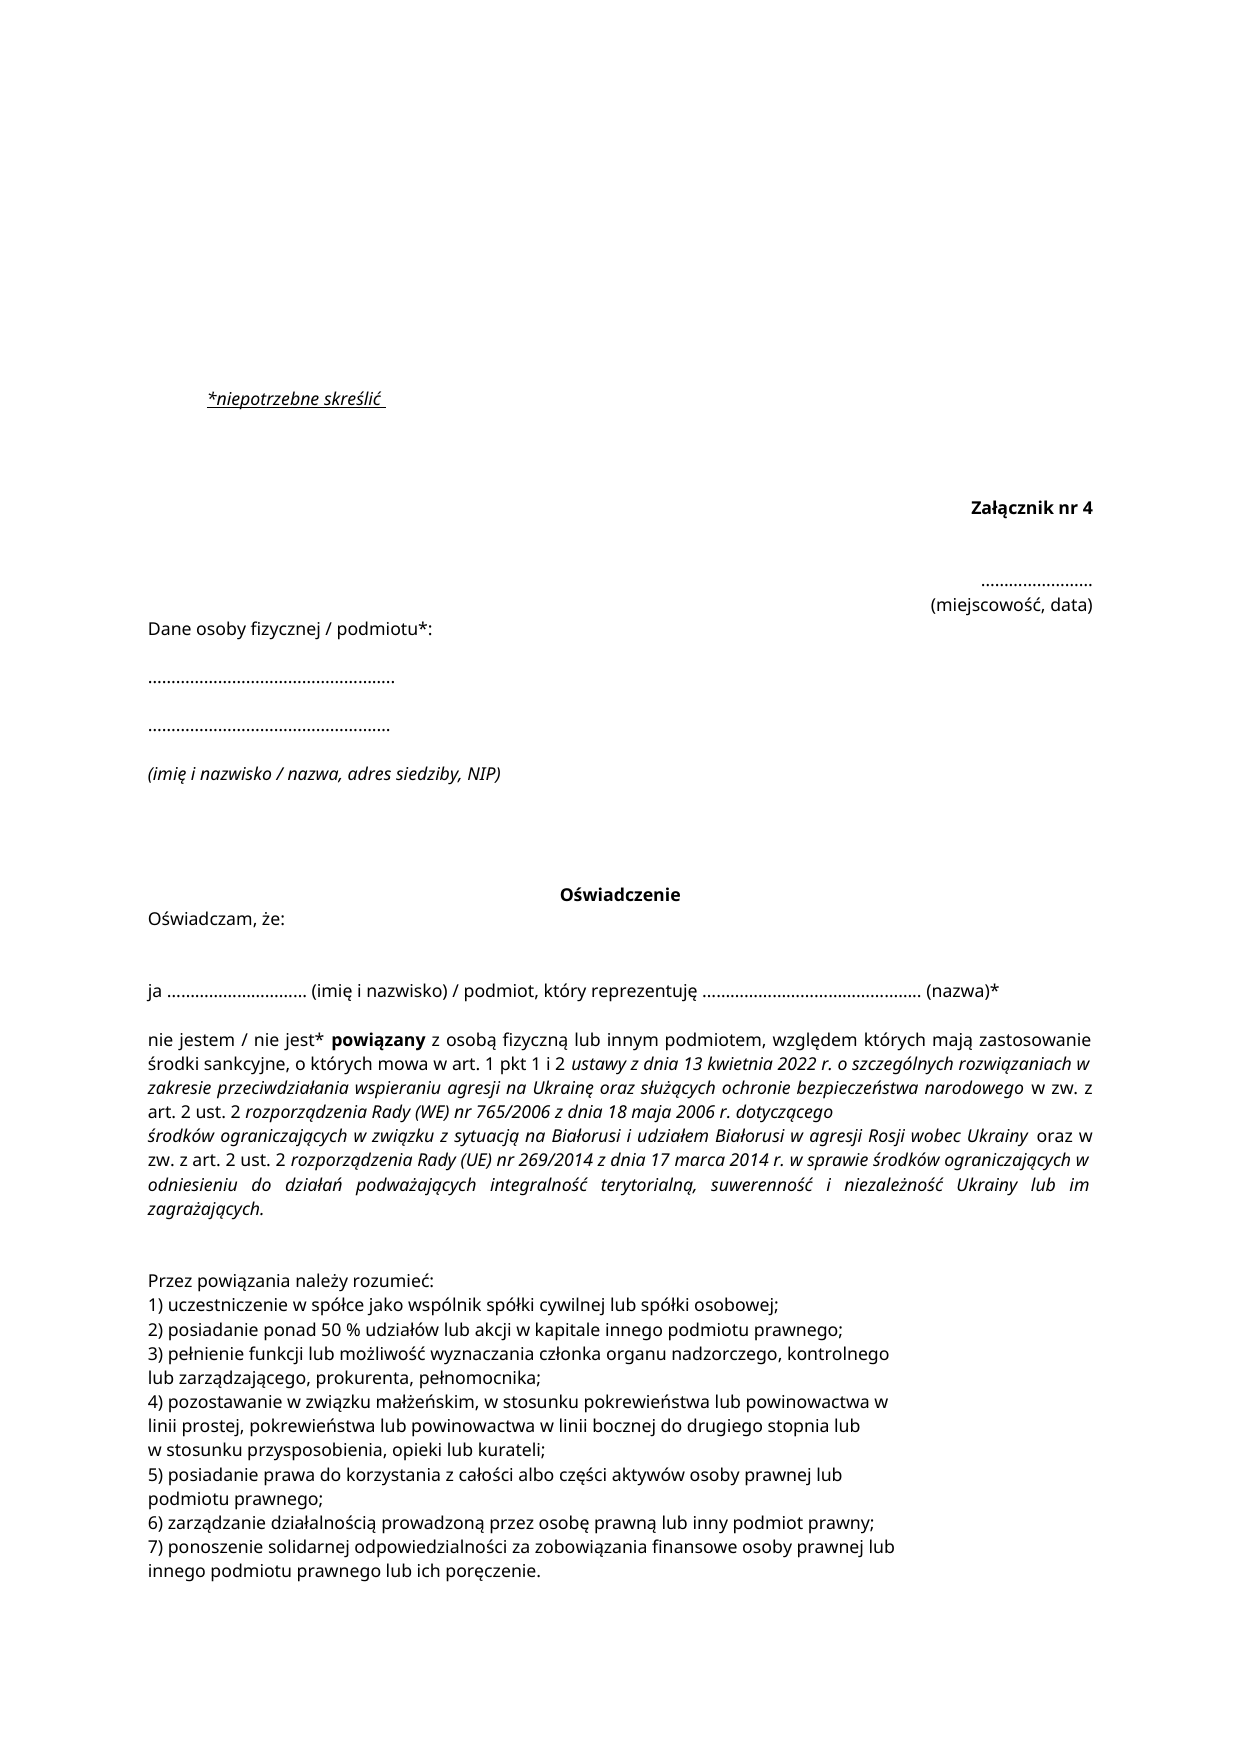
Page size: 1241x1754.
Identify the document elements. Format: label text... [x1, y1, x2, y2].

text ………………………………………….… [148, 713, 1093, 737]
text środków ograniczających w związku z sytuacją na Białorusi i udziałem Białorusi w agresji Rosji wobec Ukrainy oraz w zw. z art. 2 ust. 2 rozporządzenia Rady (UE) nr 269/2014 z dnia 17 marca 2014 r. w sprawie środków ograniczających w odniesieniu do działań podważających integralność terytorialną, suwerenność i niezależność Ukrainy lub im zagrażających. [148, 1124, 1093, 1220]
text podmiotu prawnego; [148, 1486, 1093, 1510]
text Załącznik nr 4 [148, 495, 1093, 519]
text (miejscowość, data) [148, 592, 1093, 616]
text 7) ponoszenie solidarnej odpowiedzialności za zobowiązania finansowe osoby prawnej lub [148, 1534, 1093, 1559]
text Dane osoby fizycznej / podmiotu*: [148, 616, 1093, 640]
text 4) pozostawanie w związku małżeńskim, w stosunku pokrewieństwa lub powinowactwa w [148, 1389, 1093, 1414]
text 3) pełnienie funkcji lub możliwość wyznaczania członka organu nadzorczego, kontrolnego [148, 1341, 1093, 1365]
text Oświadczenie [148, 882, 1093, 906]
text …………………………………………….. [148, 664, 1093, 689]
text *niepotrzebne skreślić [148, 387, 1093, 411]
text w stosunku przysposobienia, opieki lub kurateli; [148, 1438, 1093, 1462]
text Przez powiązania należy rozumieć: [148, 1269, 1093, 1293]
text nie jestem / nie jest* powiązany z osobą fizyczną lub innym podmiotem, względem których mają zastosowanie środki sankcyjne, o których mowa w art. 1 pkt 1 i 2 ustawy z dnia 13 kwietnia 2022 r. o szczególnych rozwiązaniach w zakresie przeciwdziałania wspieraniu agresji na Ukrainę oraz służących ochronie bezpieczeństwa narodowego w zw. z art. 2 ust. 2 rozporządzenia Rady (WE) nr 765/2006 z dnia 18 maja 2006 r. dotyczącego [148, 1027, 1093, 1124]
text (imię i nazwisko / nazwa, adres siedziby, NIP) [148, 761, 1093, 785]
text ja ………………………… (imię i nazwisko) / podmiot, który reprezentuję ……………………………………….. (nazwa)* [148, 979, 1093, 1003]
text 6) zarządzanie działalnością prowadzoną przez osobę prawną lub inny podmiot prawny; [148, 1510, 1093, 1534]
text Oświadczam, że: [148, 906, 1093, 930]
text 1) uczestniczenie w spółce jako wspólnik spółki cywilnej lub spółki osobowej; [148, 1293, 1093, 1317]
text innego podmiotu prawnego lub ich poręczenie. [148, 1559, 1093, 1583]
text 2) posiadanie ponad 50 % udziałów lub akcji w kapitale innego podmiotu prawnego; [148, 1317, 1093, 1341]
text 5) posiadanie prawa do korzystania z całości albo części aktywów osoby prawnej lub [148, 1462, 1093, 1486]
text lub zarządzającego, prokurenta, pełnomocnika; [148, 1365, 1093, 1389]
text linii prostej, pokrewieństwa lub powinowactwa w linii bocznej do drugiego stopnia lub [148, 1414, 1093, 1438]
text …………………… [148, 568, 1093, 592]
